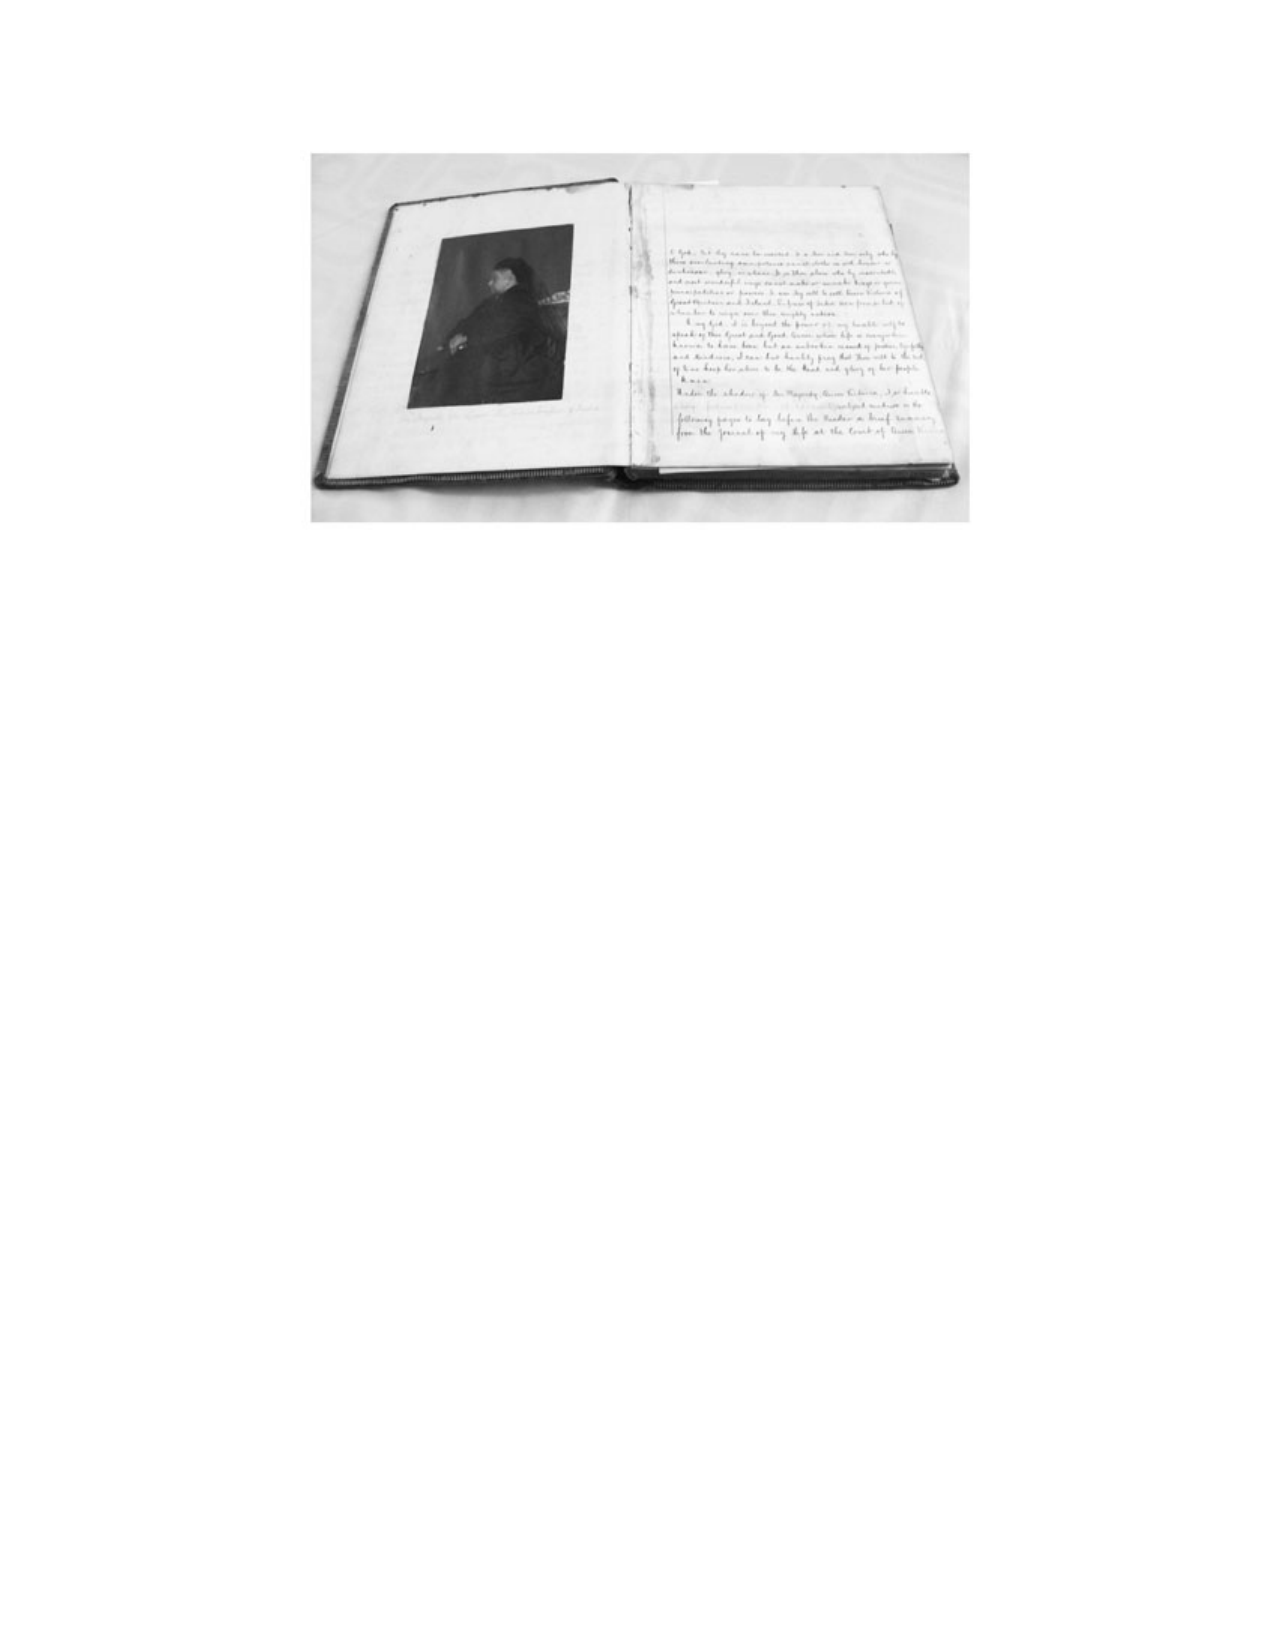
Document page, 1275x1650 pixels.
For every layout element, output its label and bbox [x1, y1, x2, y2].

picture [300, 150, 976, 530]
